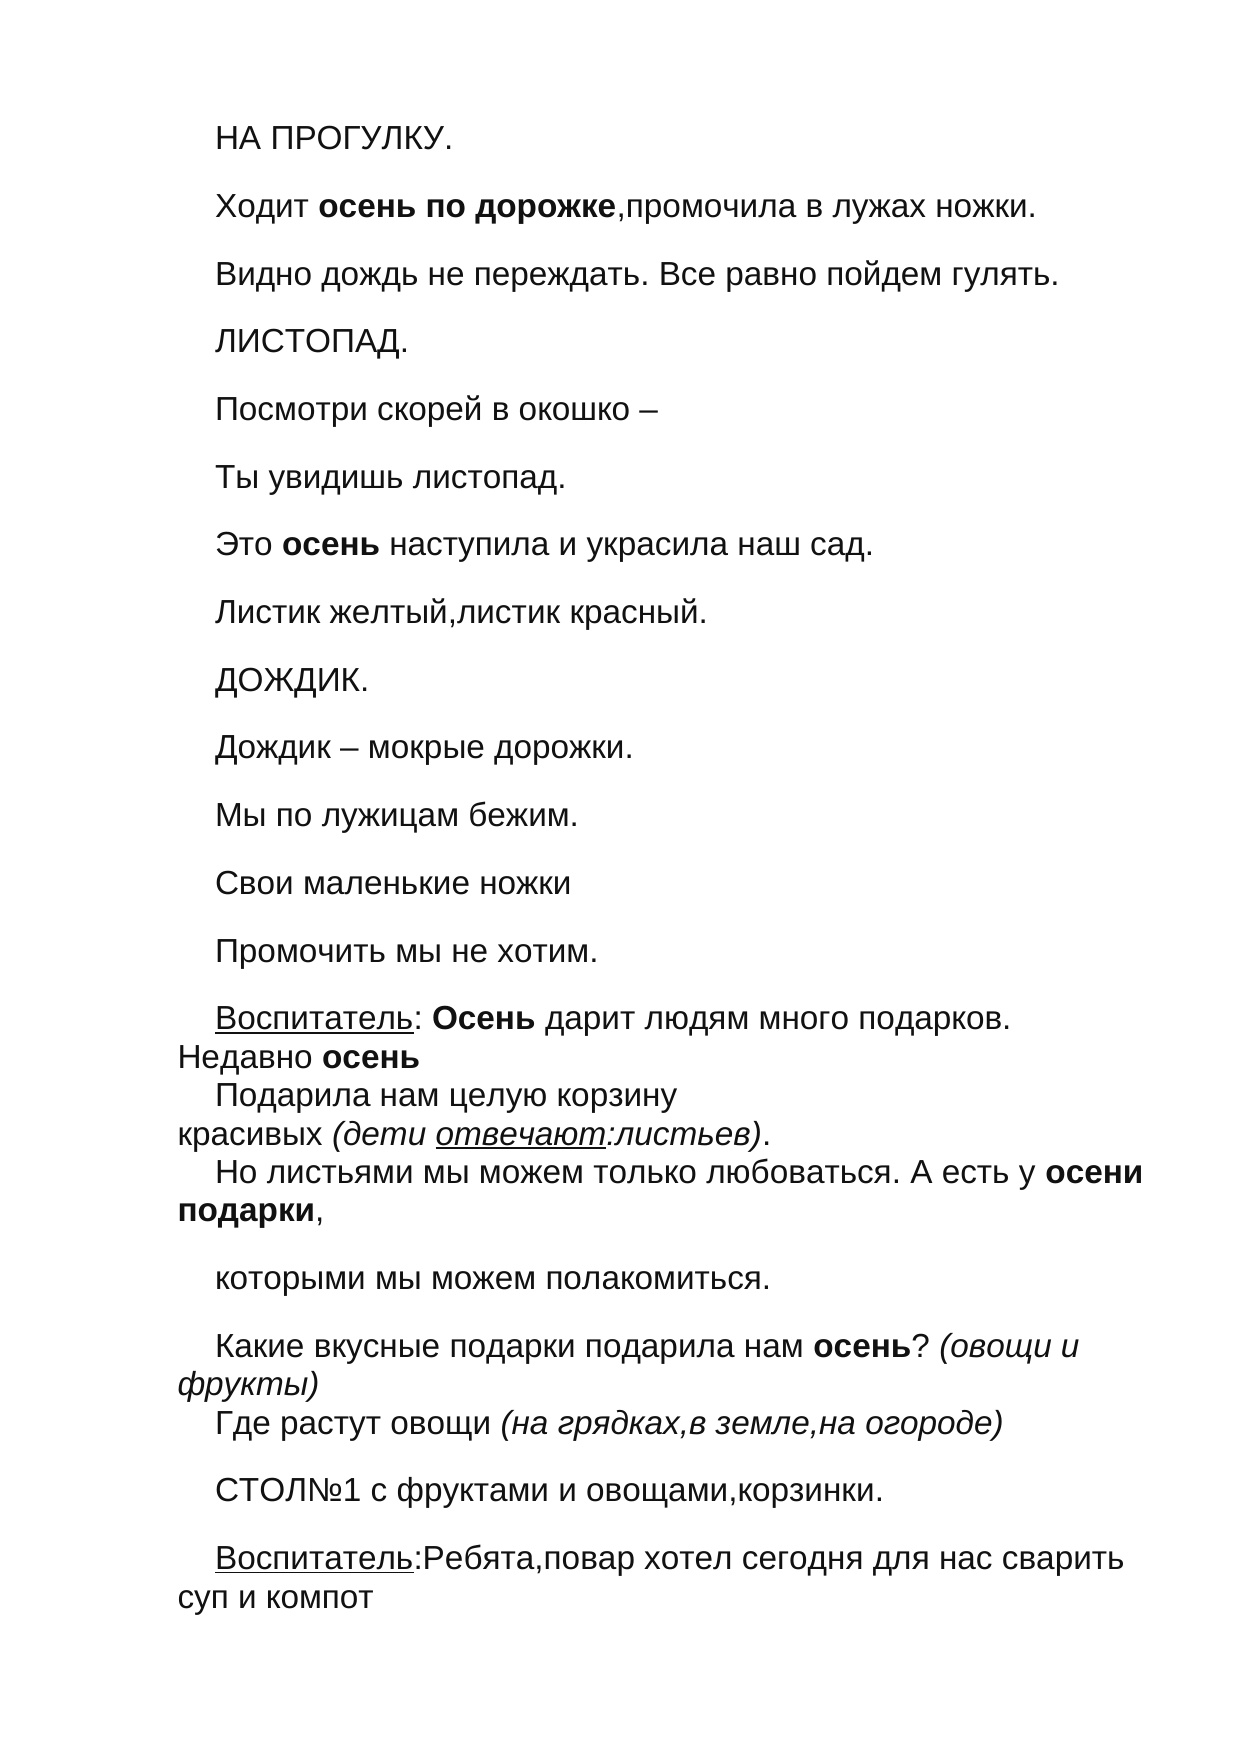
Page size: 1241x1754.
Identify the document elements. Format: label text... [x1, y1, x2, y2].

text Листик желтый,листик красный. [177, 592, 1152, 631]
text НА ПРОГУЛКУ. [177, 118, 1152, 157]
text Дождик – мокрые дорожки. [177, 727, 1152, 766]
text ДОЖДИК. [177, 660, 1152, 698]
text СТОЛ№1 с фруктами и овощами,корзинки. [177, 1471, 1152, 1509]
text которыми мы можем полакомиться. [177, 1258, 1152, 1297]
text Ходит осень по дорожке,промочила в лужах ножки. [177, 186, 1152, 224]
text Промочить мы не хотим. [177, 931, 1152, 969]
text Подарила нам целую корзину красивых (дети отвечают:листьев). [177, 1075, 1152, 1152]
text Какие вкусные подарки подарила нам осень? (овощи и фрукты) [177, 1326, 1152, 1403]
text Свои маленькие ножки [177, 863, 1152, 901]
text Где растут овощи (на грядках,в земле,на огороде) [177, 1403, 1152, 1441]
text ЛИСТОПАД. [177, 321, 1152, 360]
text Воспитатель: Осень дарит людям много подарков. Недавно осень [177, 998, 1152, 1075]
text Ты увидишь листопад. [177, 457, 1152, 495]
text Это осень наступила и украсила наш сад. [177, 524, 1152, 563]
text Но листьями мы можем только любоваться. А есть у осени подарки, [177, 1152, 1152, 1229]
text Видно дождь не переждать. Все равно пойдем гулять. [177, 253, 1152, 292]
text Посмотри скорей в окошко – [177, 389, 1152, 427]
text Мы по лужицам бежим. [177, 795, 1152, 834]
text Воспитатель:Ребята,повар хотел сегодня для нас сварить суп и компот [177, 1538, 1152, 1615]
